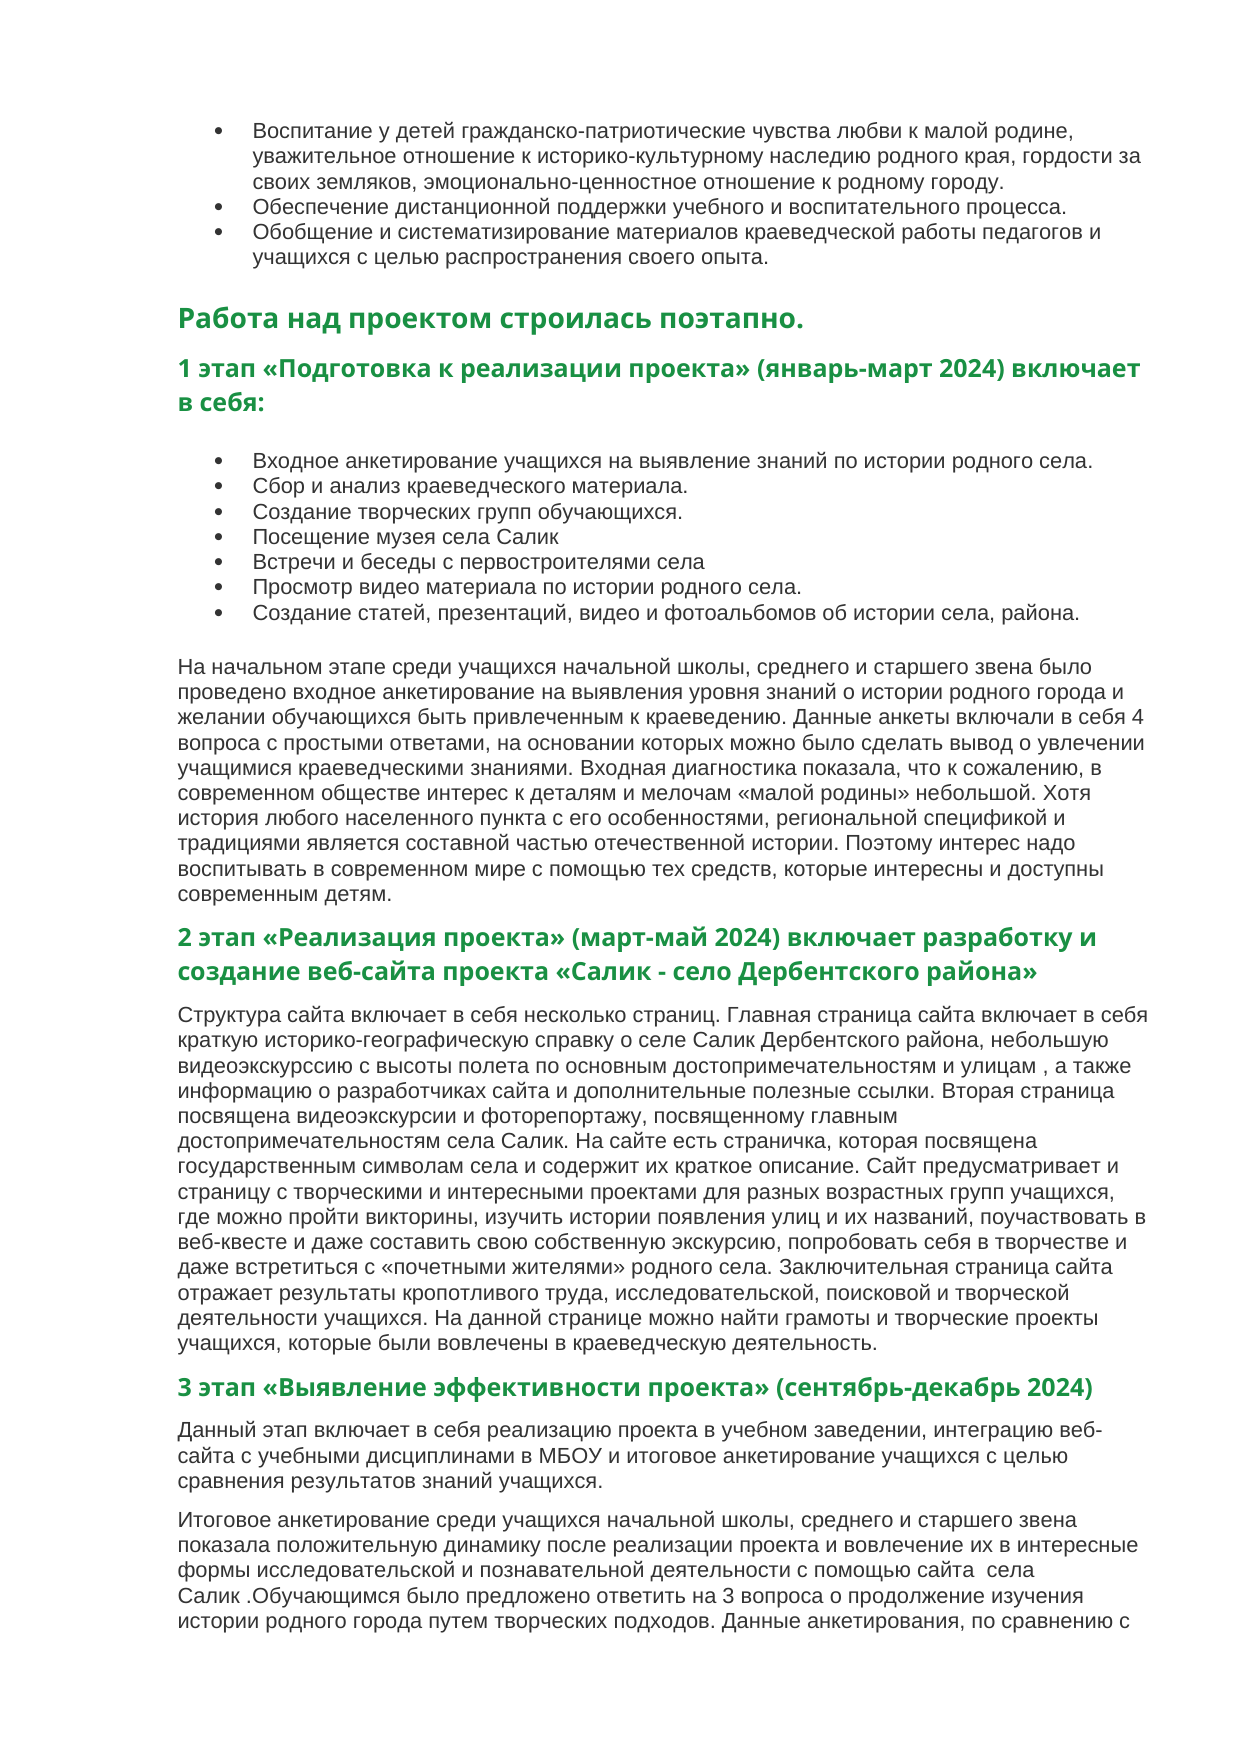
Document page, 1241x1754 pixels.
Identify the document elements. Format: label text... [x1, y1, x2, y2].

list Создание творческих групп обучающихся. [215, 499, 1152, 524]
list Воспитание у детей гражданско-патриотические чувства любви к малой родине, уважительное отношение к историко-культурному наследию родного края, гордости за своих земляков, эмоционально-ценностное отношение к родному городу. [215, 118, 1152, 194]
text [177, 1507, 1152, 1633]
list Создание статей, презентаций, видео и фотоальбомов об истории села, района. [215, 599, 1152, 625]
text На начальном этапе среди учащихся начальной школы, среднего и старшего звена было проведено входное анкетирование на выявления уровня знаний о истории родного города и желании обучающихся быть привлеченным к краеведению. Данные анкеты включали в себя 4 вопроса с простыми ответами, на основании которых можно было сделать вывод о увлечении учащимися краеведческими знаниями. Входная диагностика показала, что к сожалению, в современном обществе интерес к деталям и мелочам «малой родины» небольшой. Хотя история любого населенного пункта с его особенностями, региональной спецификой и традициями является составной частью отечественной истории. Поэтому интерес надо воспитывать в современном мире с помощью тех средств, которые интересны и доступны современным детям. [177, 654, 1152, 906]
text Работа над проектом строилась поэтапно. [177, 298, 1152, 337]
text 2 этап «Реализация проекта» (март-май 2024) включает разработку и создание веб-сайта проекта «Салик - село Дербентского района» [177, 920, 1152, 988]
list Посещение музея села Салик [215, 524, 1152, 549]
list Обеспечение дистанционной поддержки учебного и воспитательного процесса. [215, 194, 1152, 219]
text 1 этап «Подготовка к реализации проекта» (январь-март 2024) включает в себя: [177, 351, 1152, 419]
list Встречи и беседы с первостроителями села [215, 549, 1152, 574]
list Просмотр видео материала по истории родного села. [215, 574, 1152, 599]
text Данный этап включает в себя реализацию проекта в учебном заведении, интеграцию веб-сайта с учебными дисциплинами в МБОУ и итоговое анкетирование учащихся с целью сравнения результатов знаний учащихся. [177, 1417, 1152, 1493]
text Структура сайта включает в себя несколько страниц. Главная страница сайта включает в себя краткую историко-географическую справку о селе Салик Дербентского района, небольшую видеоэкскурссию с высоты полета по основным достопримечательностям и улицам , а также информацию о разработчиках сайта и дополнительные полезные ссылки. Вторая страница посвящена видеоэкскурсии и фоторепортажу, посвященному главным достопримечательностям села Салик. На сайте есть страничка, которая посвящена государственным символам села и содержит их краткое описание. Сайт предусматривает и страницу с творческими и интересными проектами для разных возрастных групп учащихся, где можно пройти викторины, изучить истории появления улиц и их названий, поучаствовать в веб-квесте и даже составить свою собственную экскурсию, попробовать себя в творчестве и даже встретиться с «почетными жителями» родного села. Заключительная страница сайта отражает результаты кропотливого труда, исследовательской, поисковой и творческой деятельности учащихся. На данной странице можно найти грамоты и творческие проекты учащихся, которые были вовлечены в краеведческую деятельность. [177, 1002, 1152, 1355]
text 3 этап «Выявление эффективности проекта» (сентябрь-декабрь 2024) [177, 1369, 1152, 1403]
list Входное анкетирование учащихся на выявление знаний по истории родного села. [215, 448, 1152, 473]
list Сбор и анализ краеведческого материала. [215, 473, 1152, 499]
list Обобщение и систематизирование материалов краеведческой работы педагогов и учащихся с целью распространения своего опыта. [215, 219, 1152, 269]
